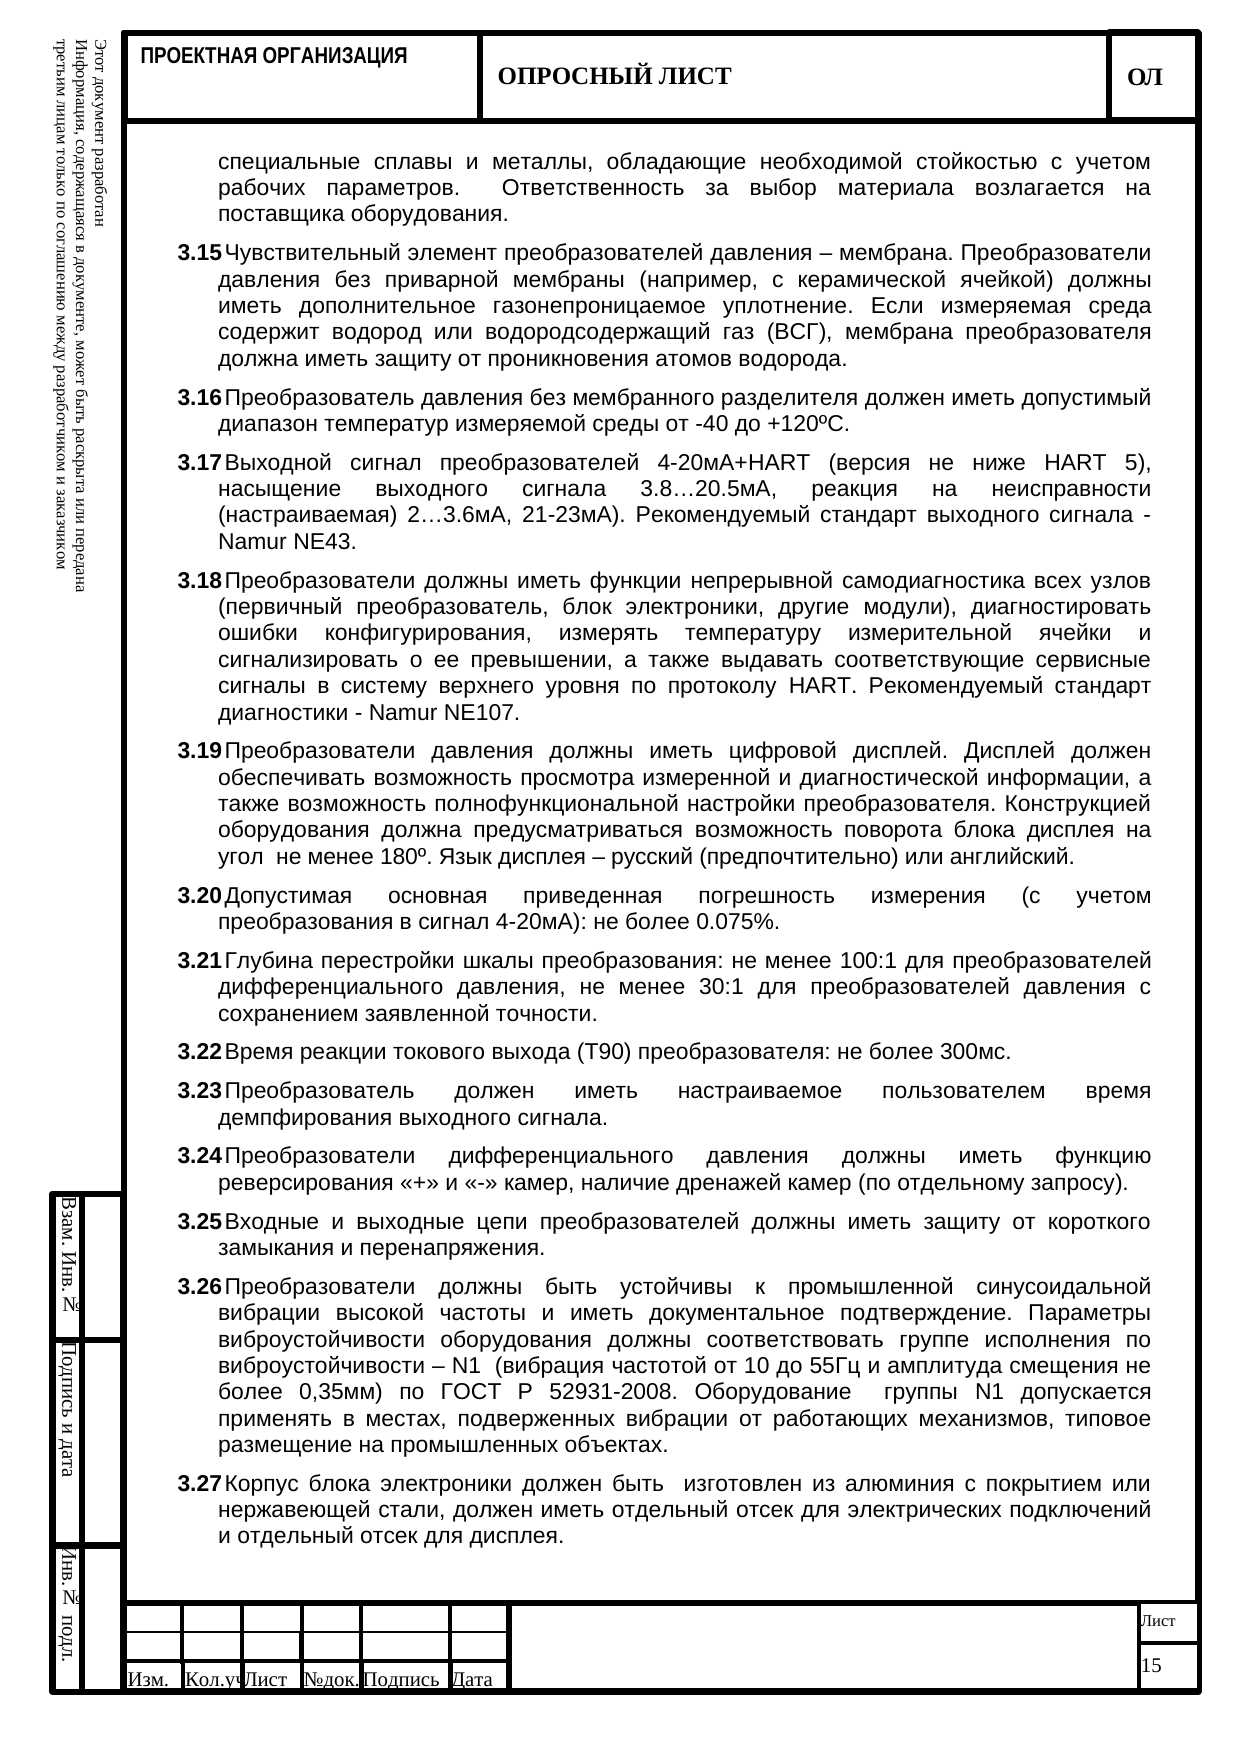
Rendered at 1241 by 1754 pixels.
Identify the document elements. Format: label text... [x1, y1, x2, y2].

list Входные и выходные цепи преобразователей должны иметь защиту от короткого замыкания и перенапряжения. [177, 1208, 1152, 1260]
list Время реакции токового выхода (Т90) преобразователя: не более 300мс. [177, 1038, 1152, 1065]
list Преобразователи должны быть устойчивы к промышленной синусоидальной вибрации высокой частоты и иметь документальное подтверждение. Параметры виброустойчивости оборудования должны соответствовать группе исполнения по виброустойчивости – N1 (вибрация частотой от 10 до 55Гц и амплитуда смещения не более 0,35мм) по ГОСТ Р 52931-2008. Оборудование группы N1 допускается применять в местах, подверженных вибрации от работающих механизмов, типовое размещение на промышленных объектах. [177, 1273, 1152, 1457]
list Выходной сигнал преобразователей 4-20мА+HART (версия не ниже HART 5), насыщение выходного сигнала 3.8…20.5мА, реакция на неисправности (настраиваемая) 2…3.6мА, 21-23мА). Рекомендуемый стандарт выходного сигнала - Namur NE43. [177, 449, 1152, 554]
list Чувствительный элемент преобразователей давления – мембрана. Преобразователи давления без приварной мембраны (например, с керамической ячейкой) должны иметь дополнительное газонепроницаемое уплотнение. Если измеряемая среда содержит водород или водородсодержащий газ (ВСГ), мембрана преобразователя должна иметь защиту от проникновения атомов водорода. [177, 239, 1152, 371]
list Преобразователь должен иметь настраиваемое пользователем время демпфирования выходного сигнала. [177, 1077, 1152, 1130]
list Преобразователи дифференциального давления должны иметь функцию реверсирования «+» и «-» камер, наличие дренажей камер (по отдельному запросу). [177, 1142, 1152, 1195]
list Корпус блока электроники должен быть изготовлен из алюминия с покрытием или нержавеющей стали, должен иметь отдельный отсек для электрических подключений и отдельный отсек для дисплея. [177, 1470, 1152, 1549]
list Глубина перестройки шкалы преобразования: не менее 100:1 для преобразователей дифференциального давления, не менее 30:1 для преобразователей давления с сохранением заявленной точности. [177, 947, 1152, 1026]
list Преобразователи должны иметь функции непрерывной самодиагностика всех узлов (первичный преобразователь, блок электроники, другие модули), диагностировать ошибки конфигурирования, измерять температуру измерительной ячейки и сигнализировать о ее превышении, а также выдавать соответствующие сервисные сигналы в систему верхнего уровня по протоколу HART. Рекомендуемый стандарт диагностики - Namur NE107. [177, 567, 1152, 725]
list Преобразователи давления должны иметь цифровой дисплей. Дисплей должен обеспечивать возможность просмотра измеренной и диагностической информации, а также возможность полнофункциональной настройки преобразователя. Конструкцией оборудования должна предусматриваться возможность поворота блока дисплея на угол не менее 180º. Язык дисплея – русский (предпочтительно) или английский. [177, 737, 1152, 869]
list Преобразователь давления без мембранного разделителя должен иметь допустимый диапазон температур измеряемой среды от -40 до +120ºС. [177, 383, 1152, 436]
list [177, 148, 1152, 227]
list Допустимая основная приведенная погрешность измерения (с учетом преобразования в сигнал 4-20мА): не более 0.075%. [177, 882, 1152, 934]
